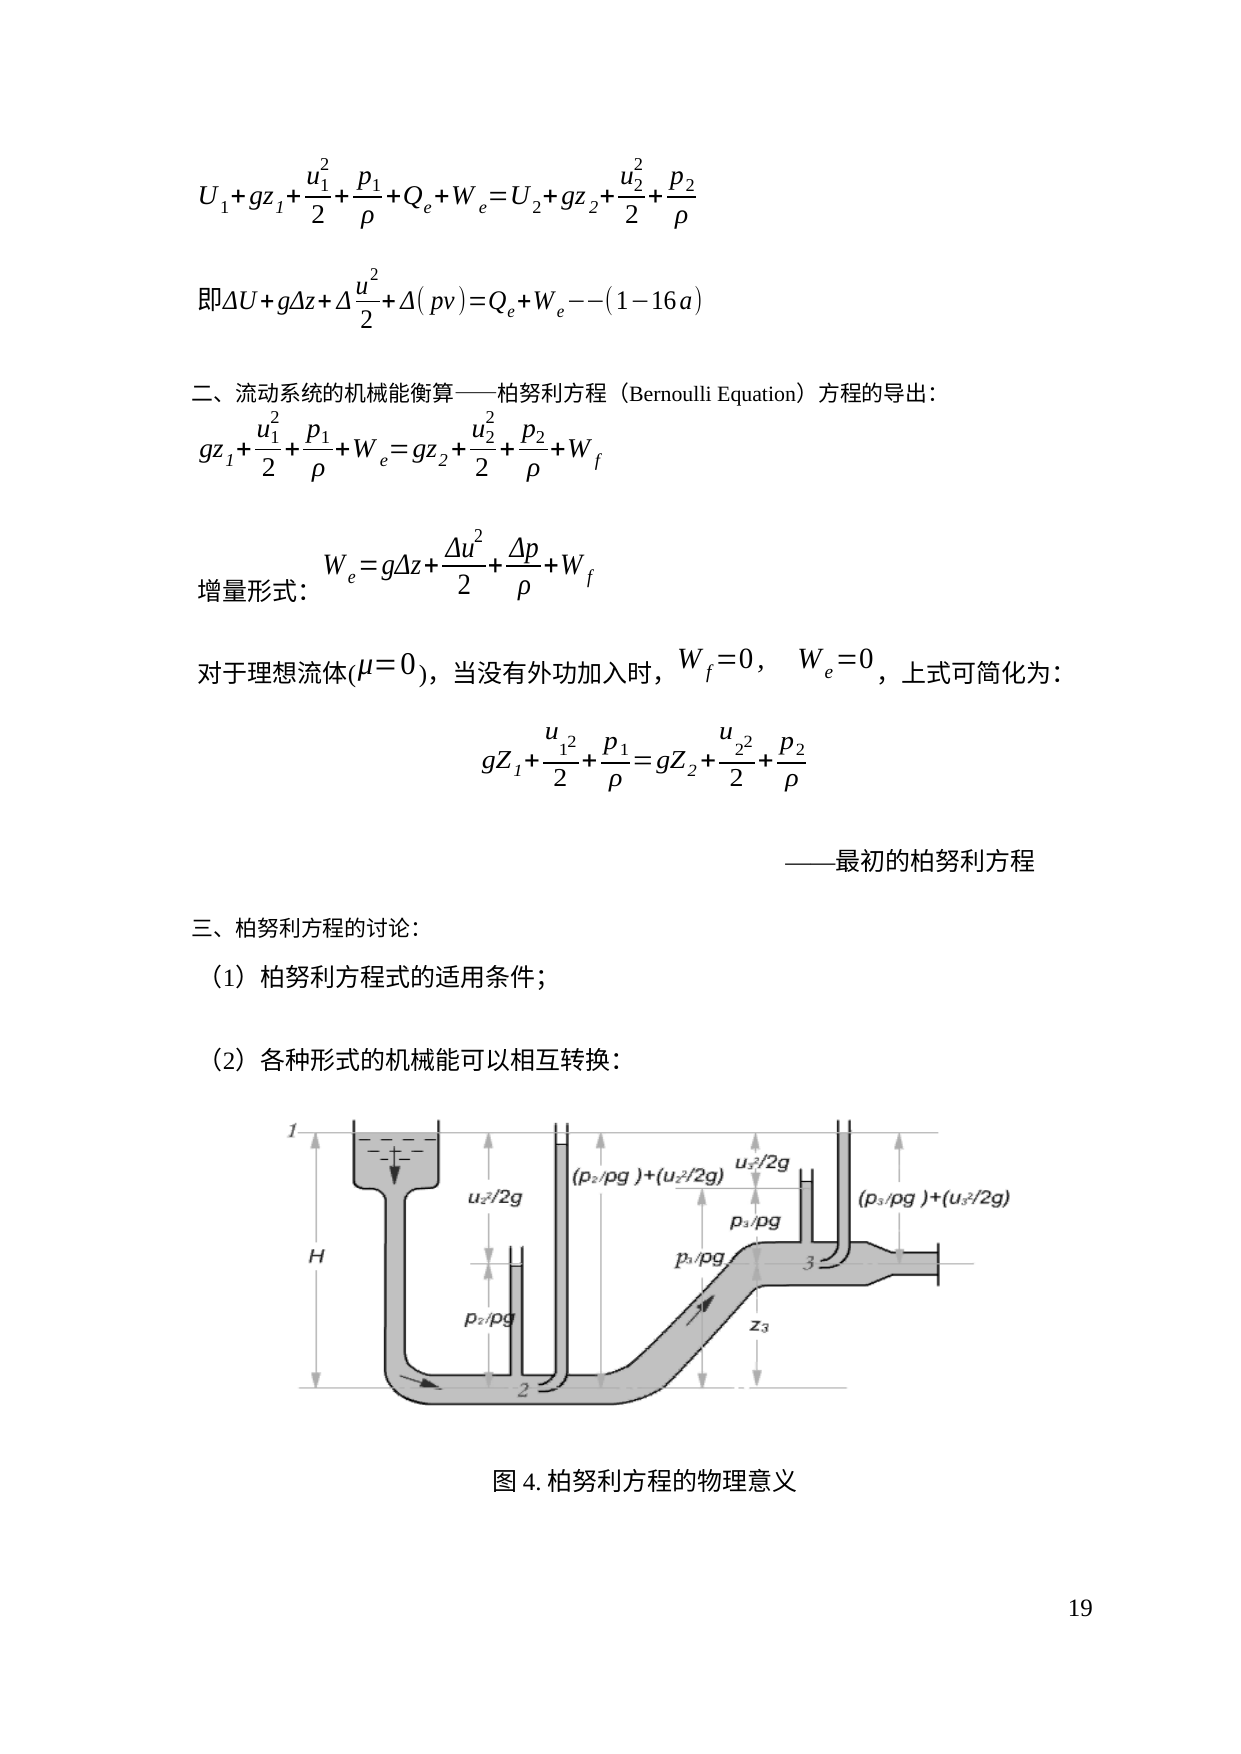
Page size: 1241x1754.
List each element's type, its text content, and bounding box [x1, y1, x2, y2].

text ——最初的柏努利方程 [148, 827, 1092, 892]
text （1）柏努利方程式的适用条件； [148, 943, 1092, 1008]
text 增量形式： [148, 518, 1092, 616]
text 二、流动系统的机械能衡算——柏努利方程（Bernoulli Equation）方程的导出： [148, 376, 1092, 408]
text 三、柏努利方程的讨论： [148, 910, 1092, 943]
text 对于理想流体()，当没有外功加入时，，上式可简化为： [148, 634, 1092, 699]
text （2）各种形式的机械能可以相互转换： [148, 1026, 1092, 1091]
text 图4. 柏努利方程的物理意义 [148, 1447, 1092, 1512]
